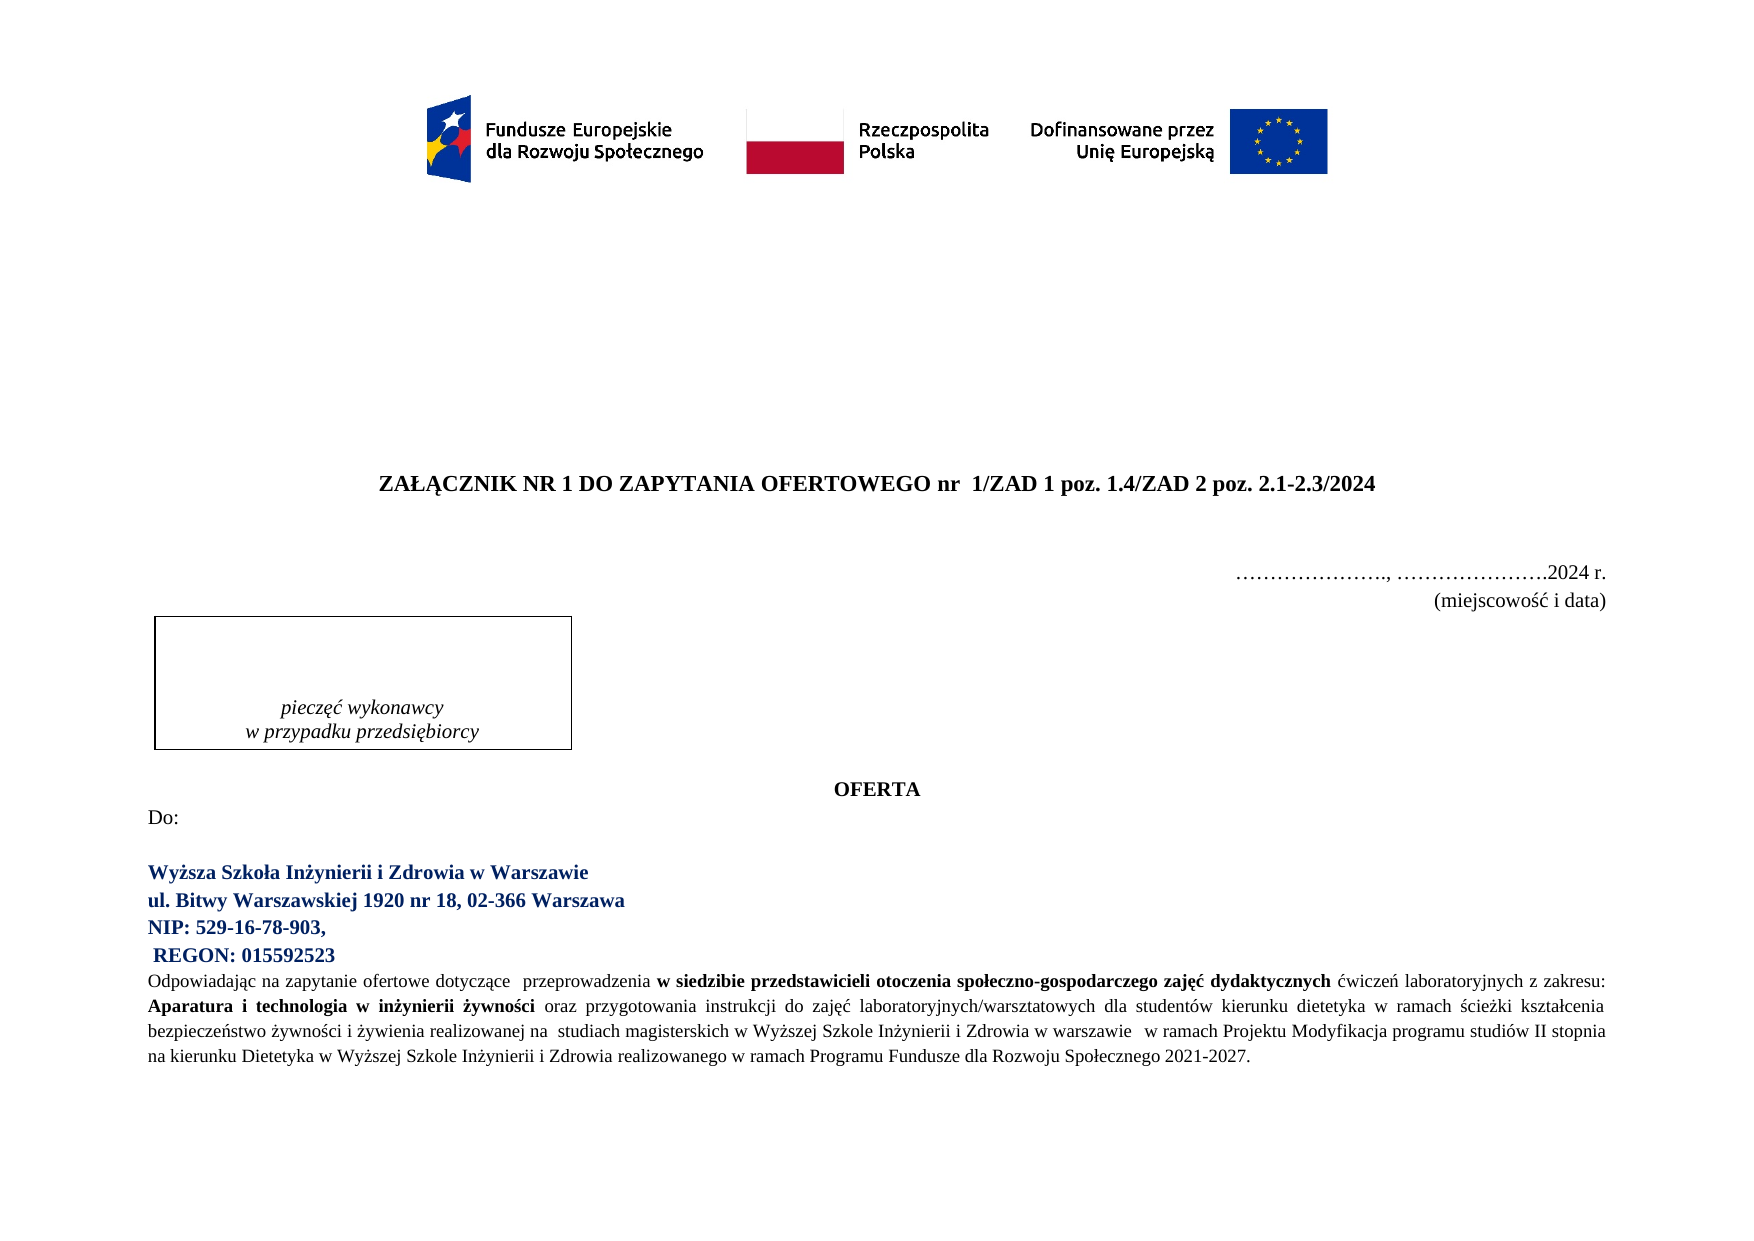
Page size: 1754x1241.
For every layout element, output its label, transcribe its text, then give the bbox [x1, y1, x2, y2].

text (miejscowość i data) [148, 588, 1606, 612]
text ZAŁĄCZNIK NR 1 DO ZAPYTANIA OFERTOWEGO nr 1/ZAD 1 poz. 1.4/ZAD 2 poz. 2.1-2.3/2024 [148, 470, 1606, 496]
text OFERTA [148, 777, 1606, 801]
text Wyższa Szkoła Inżynierii i Zdrowia w Warszawie [148, 860, 1606, 884]
text NIP: 529-16-78-903, REGON: 015592523 [148, 915, 1606, 967]
text ul. Bitwy Warszawskiej 1920 nr 18, 02-366 Warszawa [148, 888, 1606, 912]
picture [405, 73, 1349, 204]
table_header pieczęć wykonawcy w przypadku przedsiębiorcy [156, 617, 571, 749]
text Do: [148, 805, 1606, 829]
text …………………., ………………….2024 r. [148, 560, 1606, 584]
text Odpowiadając na zapytanie ofertowe dotyczące przeprowadzenia w siedzibie przedstawicieli otoczenia społeczno-gospodarczego zajęć dydaktycznych ćwiczeń laboratoryjnych z zakresu: Aparatura i technologia w inżynierii żywności oraz przygotowania instrukcji do zajęć laboratoryjnych/warsztatowych dla studentów kierunku dietetyka w ramach ścieżki kształcenia bezpieczeństwo żywności i żywienia realizowanej na studiach magisterskich w Wyższej Szkole Inżynierii i Zdrowia w warszawie w ramach Projektu Modyfikacja programu studiów II stopnia na kierunku Dietetyka w Wyższej Szkole Inżynierii i Zdrowia realizowanego w ramach Programu Fundusze dla Rozwoju Społecznego 2021-2027. [148, 970, 1606, 1066]
